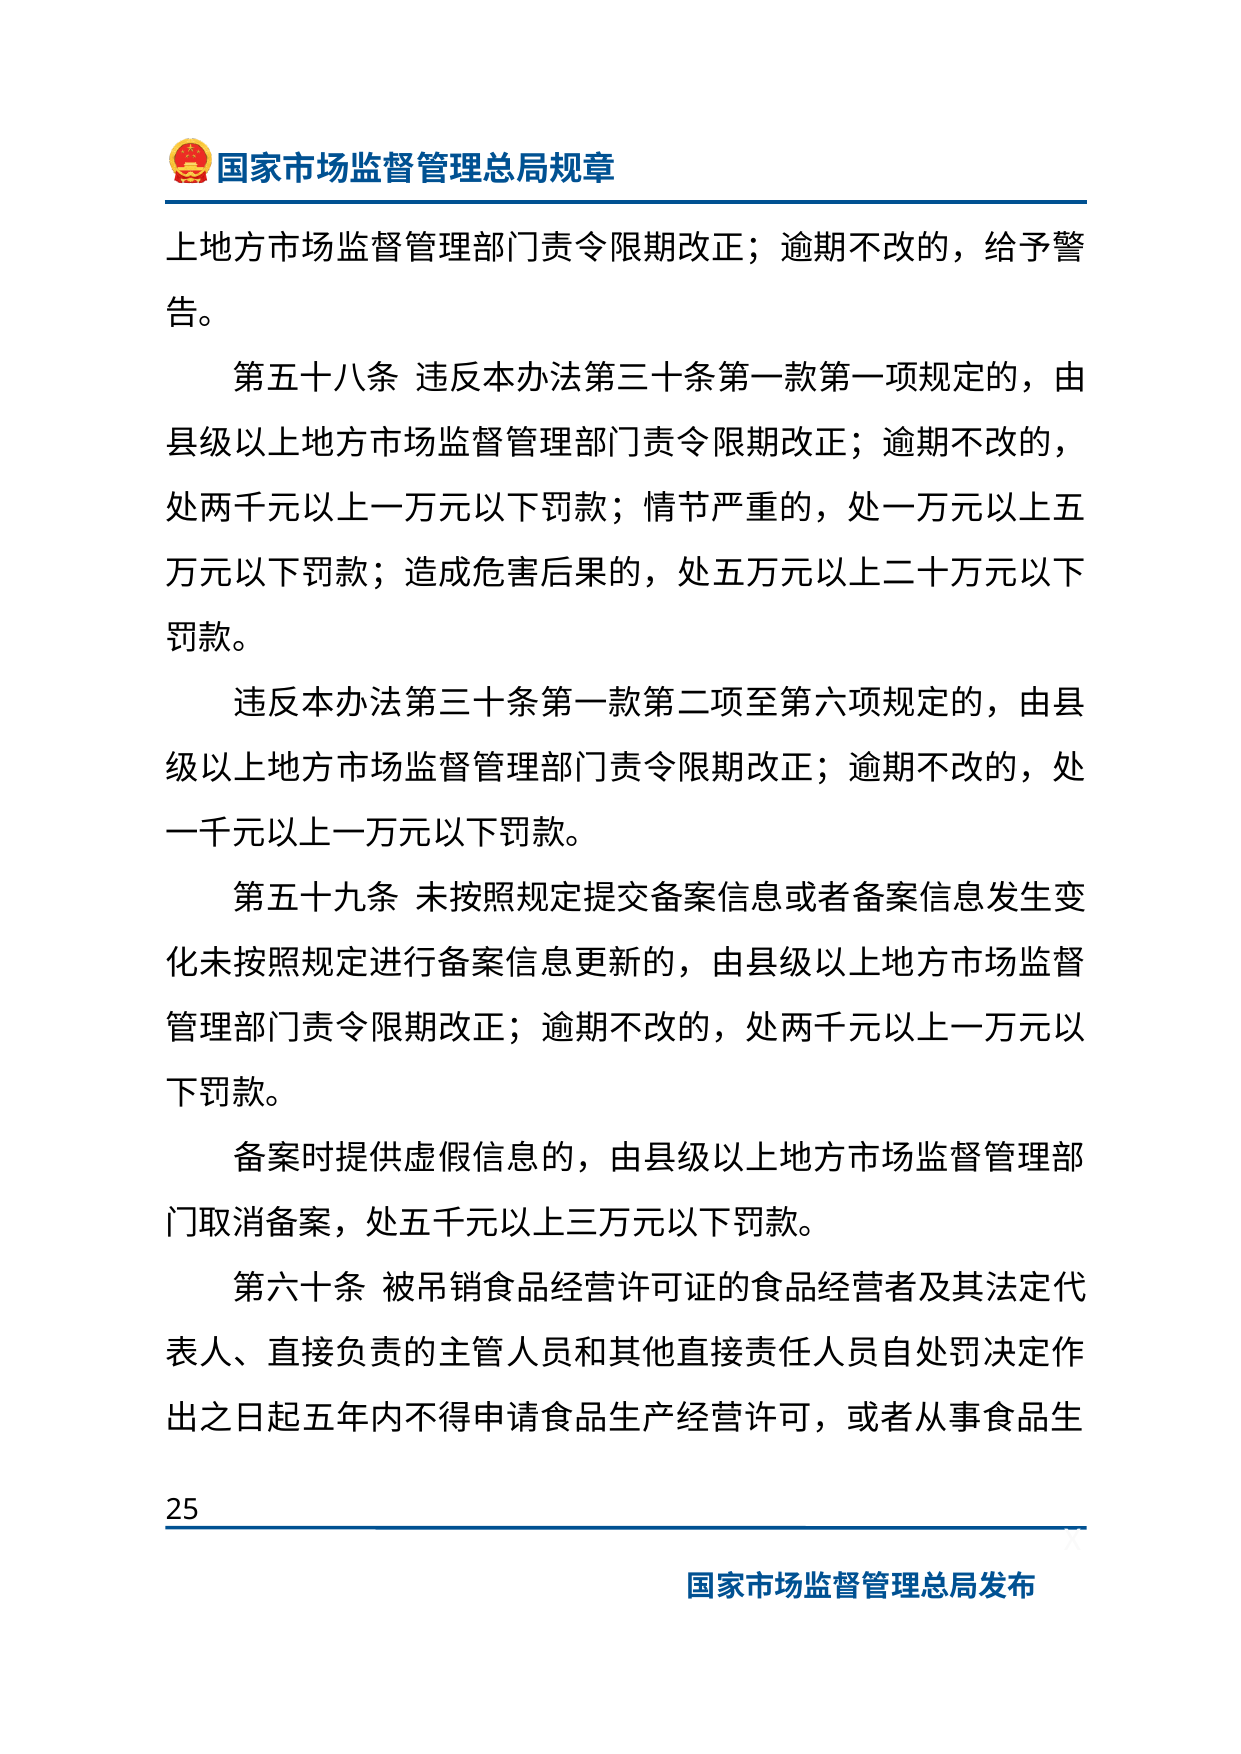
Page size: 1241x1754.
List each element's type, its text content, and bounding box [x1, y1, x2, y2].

picture [165, 136, 216, 187]
text 违反本办法第二十八条第二款、第三款规定的，由县级以上地方市场监督管理部门责令限期改正；逾期不改的，给予警告。 [165, 213, 1087, 343]
text 备案时提供虚假信息的，由县级以上地方市场监督管理部门取消备案，处五千元以上三万元以下罚款。 [165, 1123, 1087, 1253]
text 违反本办法第三十条第一款第二项至第六项规定的，由县级以上地方市场监督管理部门责令限期改正；逾期不改的，处一千元以上一万元以下罚款。 [165, 668, 1087, 863]
text 第五十九条 未按照规定提交备案信息或者备案信息发生变化未按照规定进行备案信息更新的，由县级以上地方市场监督管理部门责令限期改正；逾期不改的，处两千元以上一万元以下罚款。 [165, 863, 1087, 1123]
text 第五十八条 违反本办法第三十条第一款第一项规定的，由县级以上地方市场监督管理部门责令限期改正；逾期不改的，处两千元以上一万元以下罚款；情节严重的，处一万元以上五万元以下罚款；造成危害后果的，处五万元以上二十万元以下罚款。 [165, 343, 1087, 668]
text 第六十条 被吊销食品经营许可证的食品经营者及其法定代表人、直接负责的主管人员和其他直接责任人员自处罚决定作出之日起五年内不得申请食品生产经营许可，或者从事食品生产经营管理工作，担任食品生产经营企业食品安全管理人员。 [165, 1253, 1087, 1448]
